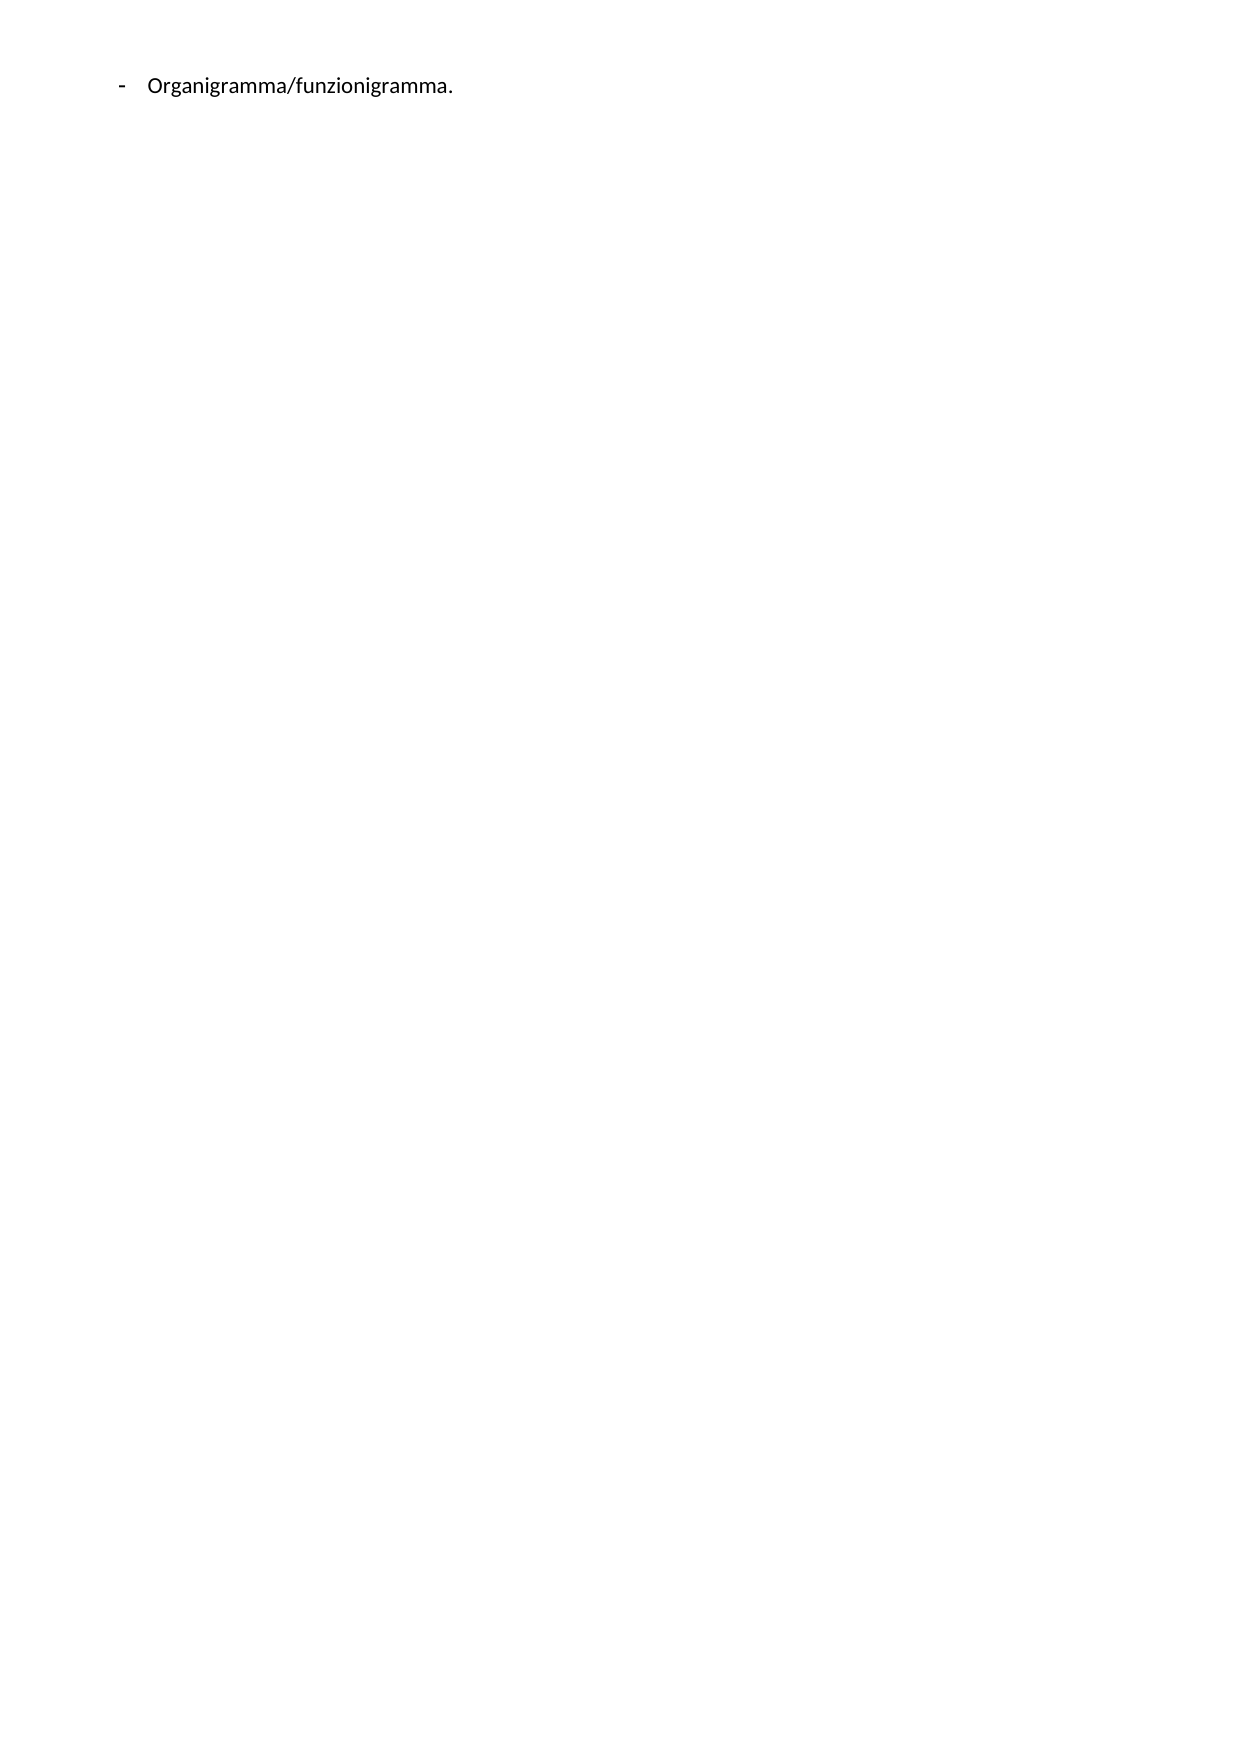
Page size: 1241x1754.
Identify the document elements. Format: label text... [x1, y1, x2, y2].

list Organigramma/funzionigramma. [118, 67, 1138, 101]
